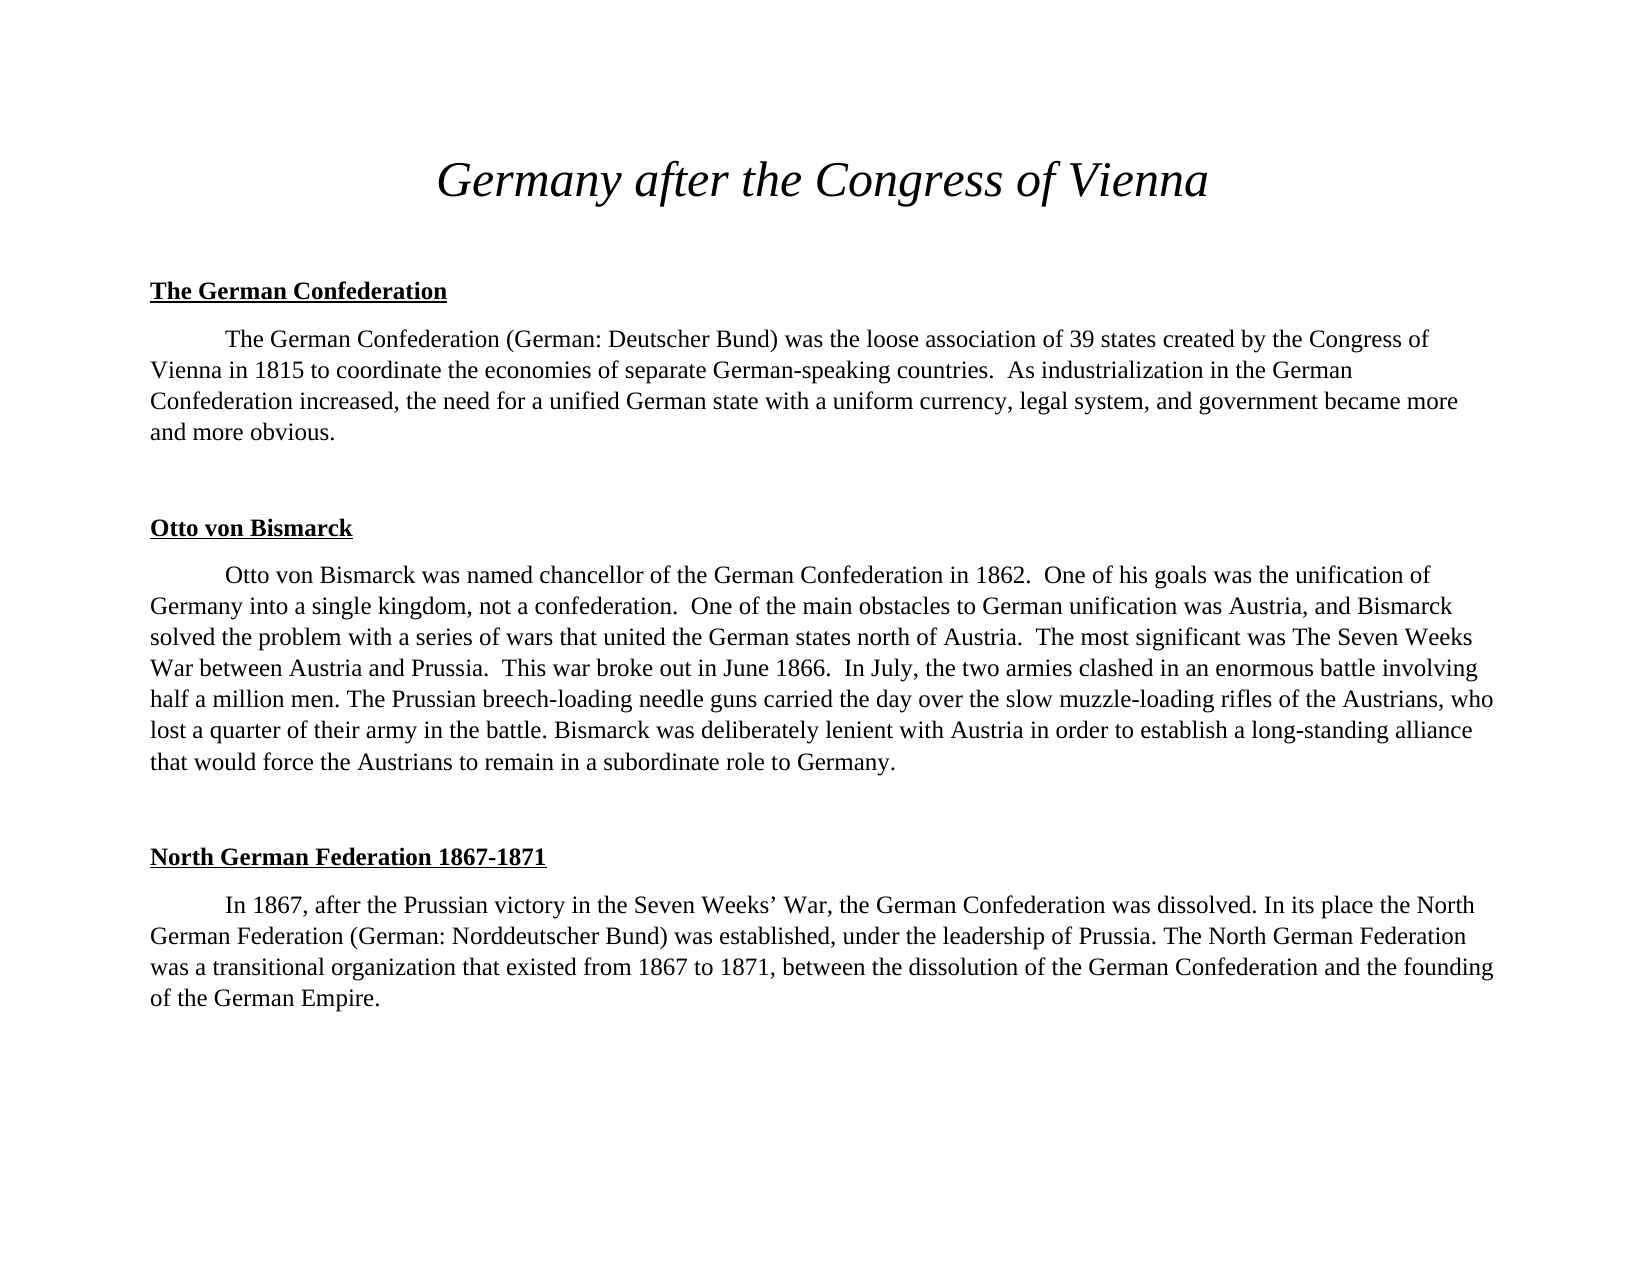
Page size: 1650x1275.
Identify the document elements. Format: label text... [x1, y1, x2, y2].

text The German Confederation (German: Deutscher Bund) was the loose association of 39 states created by the Congress of Vienna in 1815 to coordinate the economies of separate German-speaking countries. As industrialization in the German Confederation increased, the need for a unified German state with a uniform currency, legal system, and government became more and more obvious. [150, 324, 1500, 446]
text In 1867, after the Prussian victory in the Seven Weeks’ War, the German Confederation was dissolved. In its place the North German Federation (German: Norddeutscher Bund) was established, under the leadership of Prussia. The North German Federation was a transitional organization that existed from 1867 to 1871, between the dissolution of the German Confederation and the founding of the German Empire. [150, 890, 1500, 1012]
text Otto von Bismarck [150, 513, 1500, 541]
text The German Confederation [150, 276, 1500, 305]
text Germany after the Congress of Vienna [150, 150, 1500, 207]
text North German Federation 1867-1871 [150, 842, 1500, 871]
text Otto von Bismarck was named chancellor of the German Confederation in 1862. One of his goals was the unification of Germany into a single kingdom, not a confederation. One of the main obstacles to German unification was Austria, and Bismarck solved the problem with a series of wars that united the German states north of Austria. The most significant was The Seven Weeks War between Austria and Prussia. This war broke out in June 1866. In July, the two armies clashed in an enormous battle involving half a million men. The Prussian breech-loading needle guns carried the day over the slow muzzle-loading rifles of the Austrians, who lost a quarter of their army in the battle. Bismarck was deliberately lenient with Austria in order to establish a long-standing alliance that would force the Austrians to remain in a subordinate role to Germany. [150, 560, 1500, 775]
